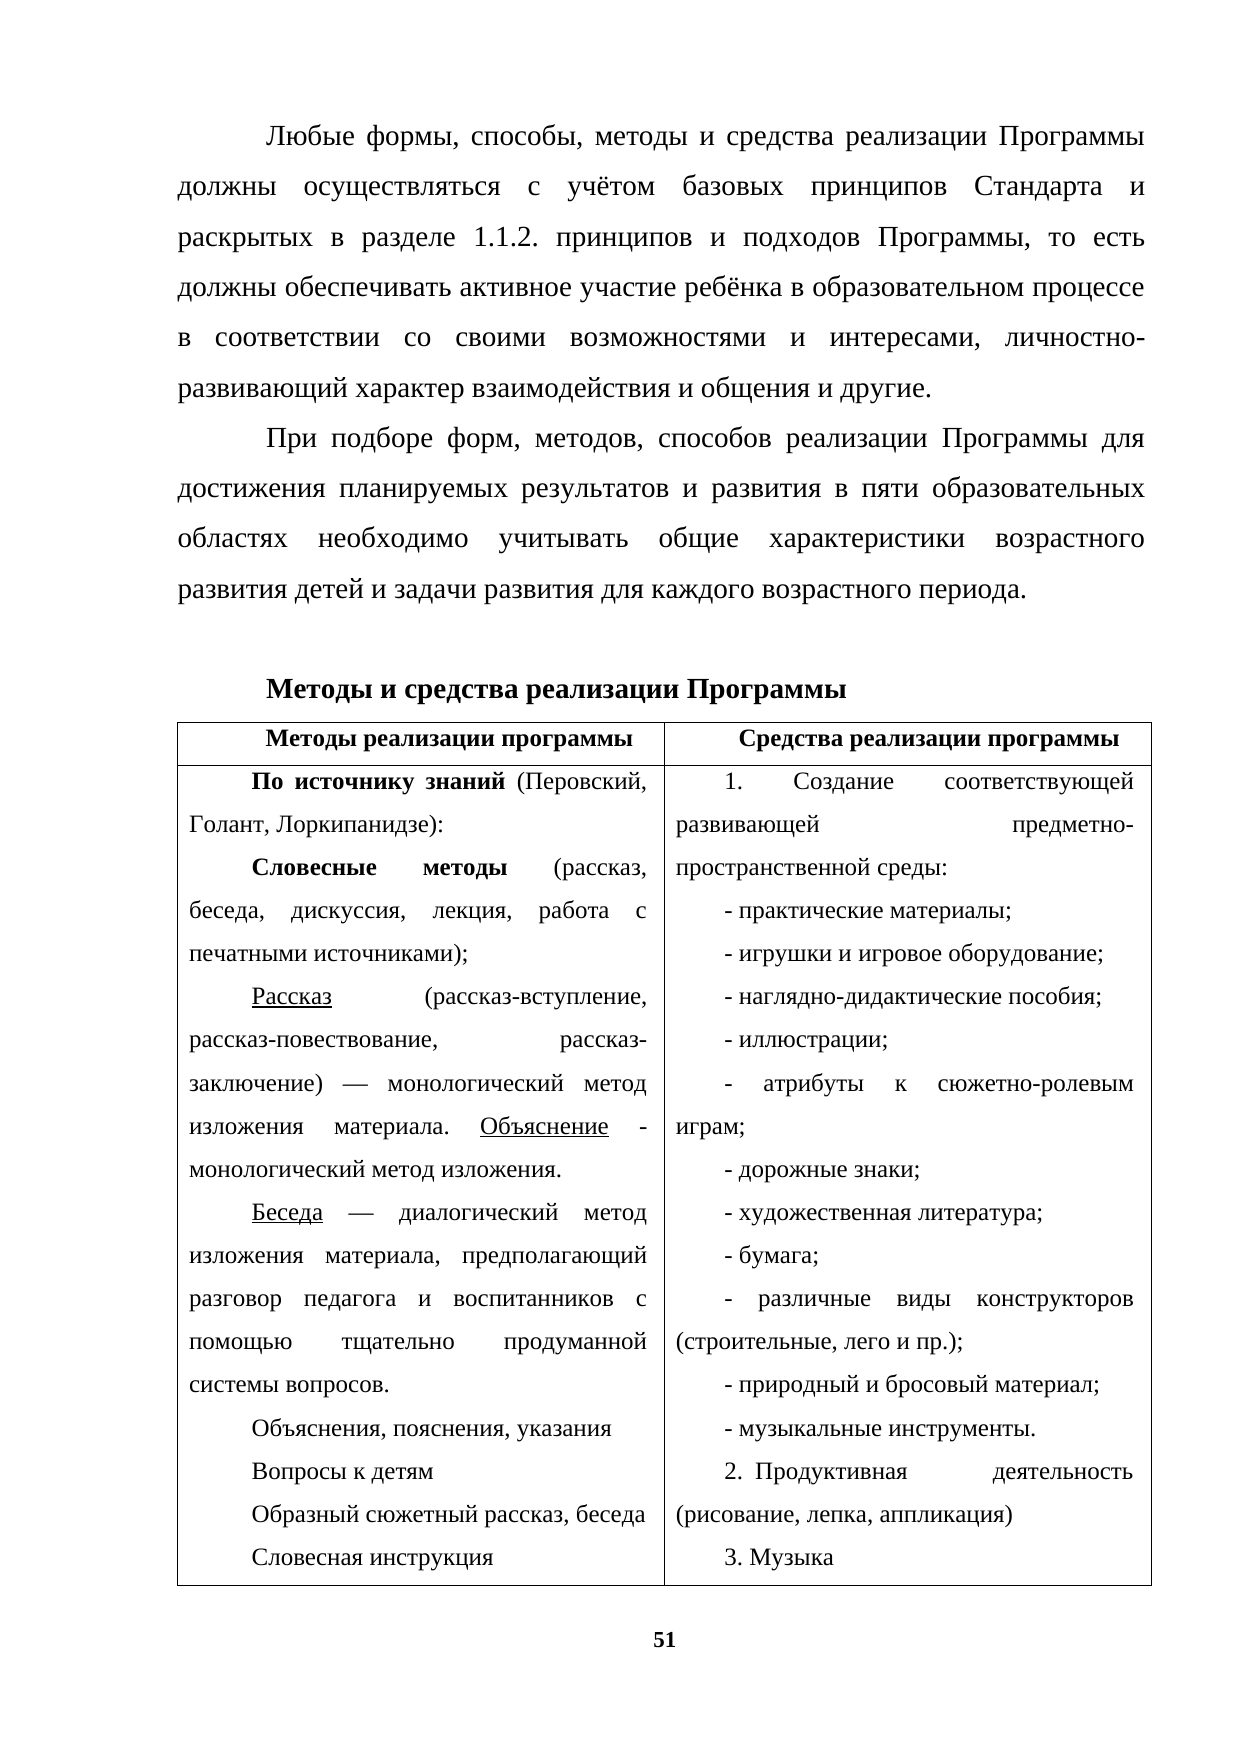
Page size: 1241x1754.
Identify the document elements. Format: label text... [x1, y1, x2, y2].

table_header Средства реализации программы [665, 723, 1151, 765]
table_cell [665, 766, 1151, 1585]
text При подборе форм, методов, способов реализации Программы для достижения планируемых результатов и развития в пяти образовательных областях необходимо учитывать общие характеристики возрастного развития детей и задачи развития для каждого возрастного периода. [177, 420, 1146, 604]
text Методы и средства реализации Программы [177, 672, 1146, 705]
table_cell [178, 766, 664, 1585]
table_header Методы реализации программы [178, 723, 664, 765]
text Любые формы, способы, методы и средства реализации Программы должны осуществляться с учётом базовых принципов Стандарта и раскрытых в разделе 1.1.2. принципов и подходов Программы, то есть должны обеспечивать активное участие ребёнка в образовательном процессе в соответствии со своими возможностями и интересами, личностно-развивающий характер взаимодействия и общения и другие. [177, 118, 1146, 403]
